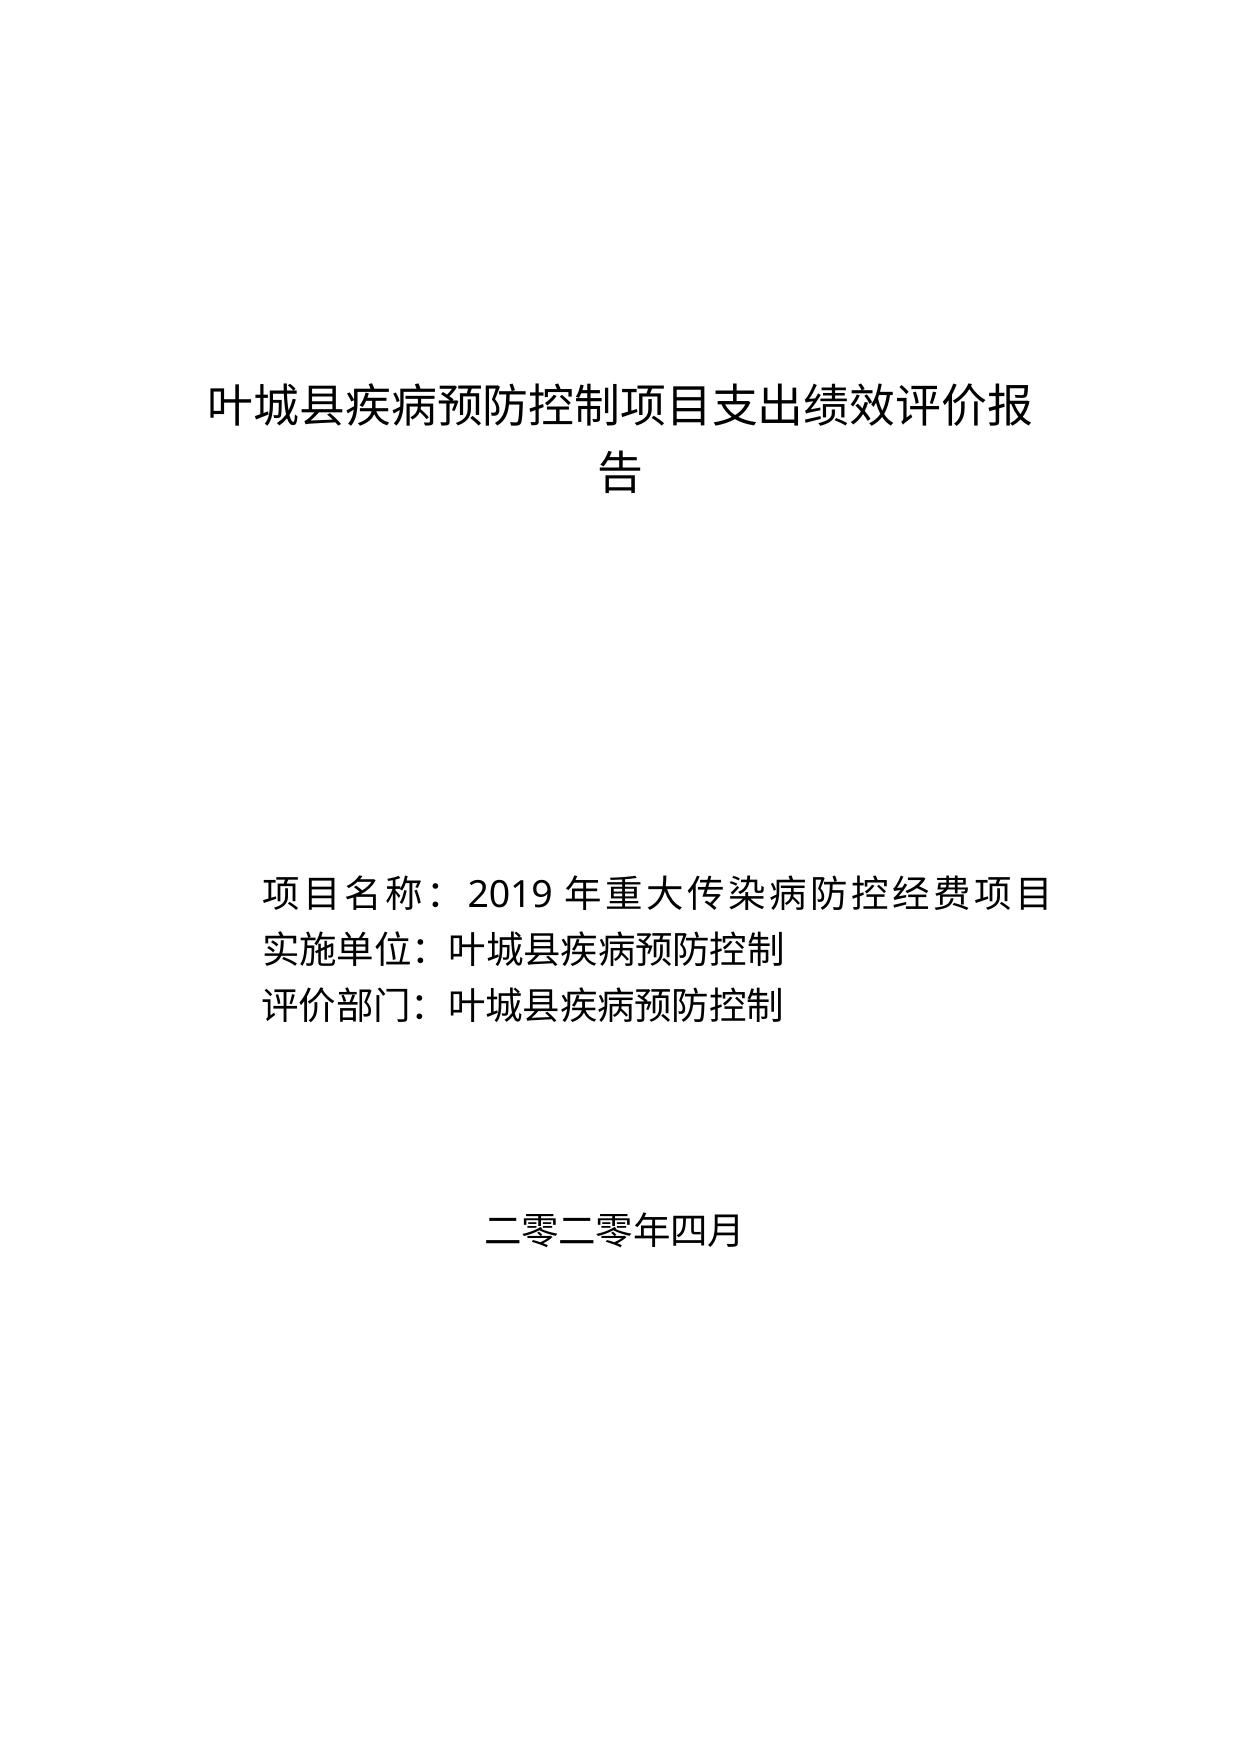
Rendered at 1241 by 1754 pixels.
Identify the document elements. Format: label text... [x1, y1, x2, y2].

text 叶城县疾病预防控制项目支出绩效评价报告 [187, 369, 1053, 502]
text 二零二零年四月 [187, 1200, 1053, 1256]
text 项目名称：2019年重大传染病防控经费项目 实施单位：叶城县疾病预防控制 [262, 862, 1053, 975]
text 评价部门：叶城县疾病预防控制 [187, 975, 1053, 1031]
